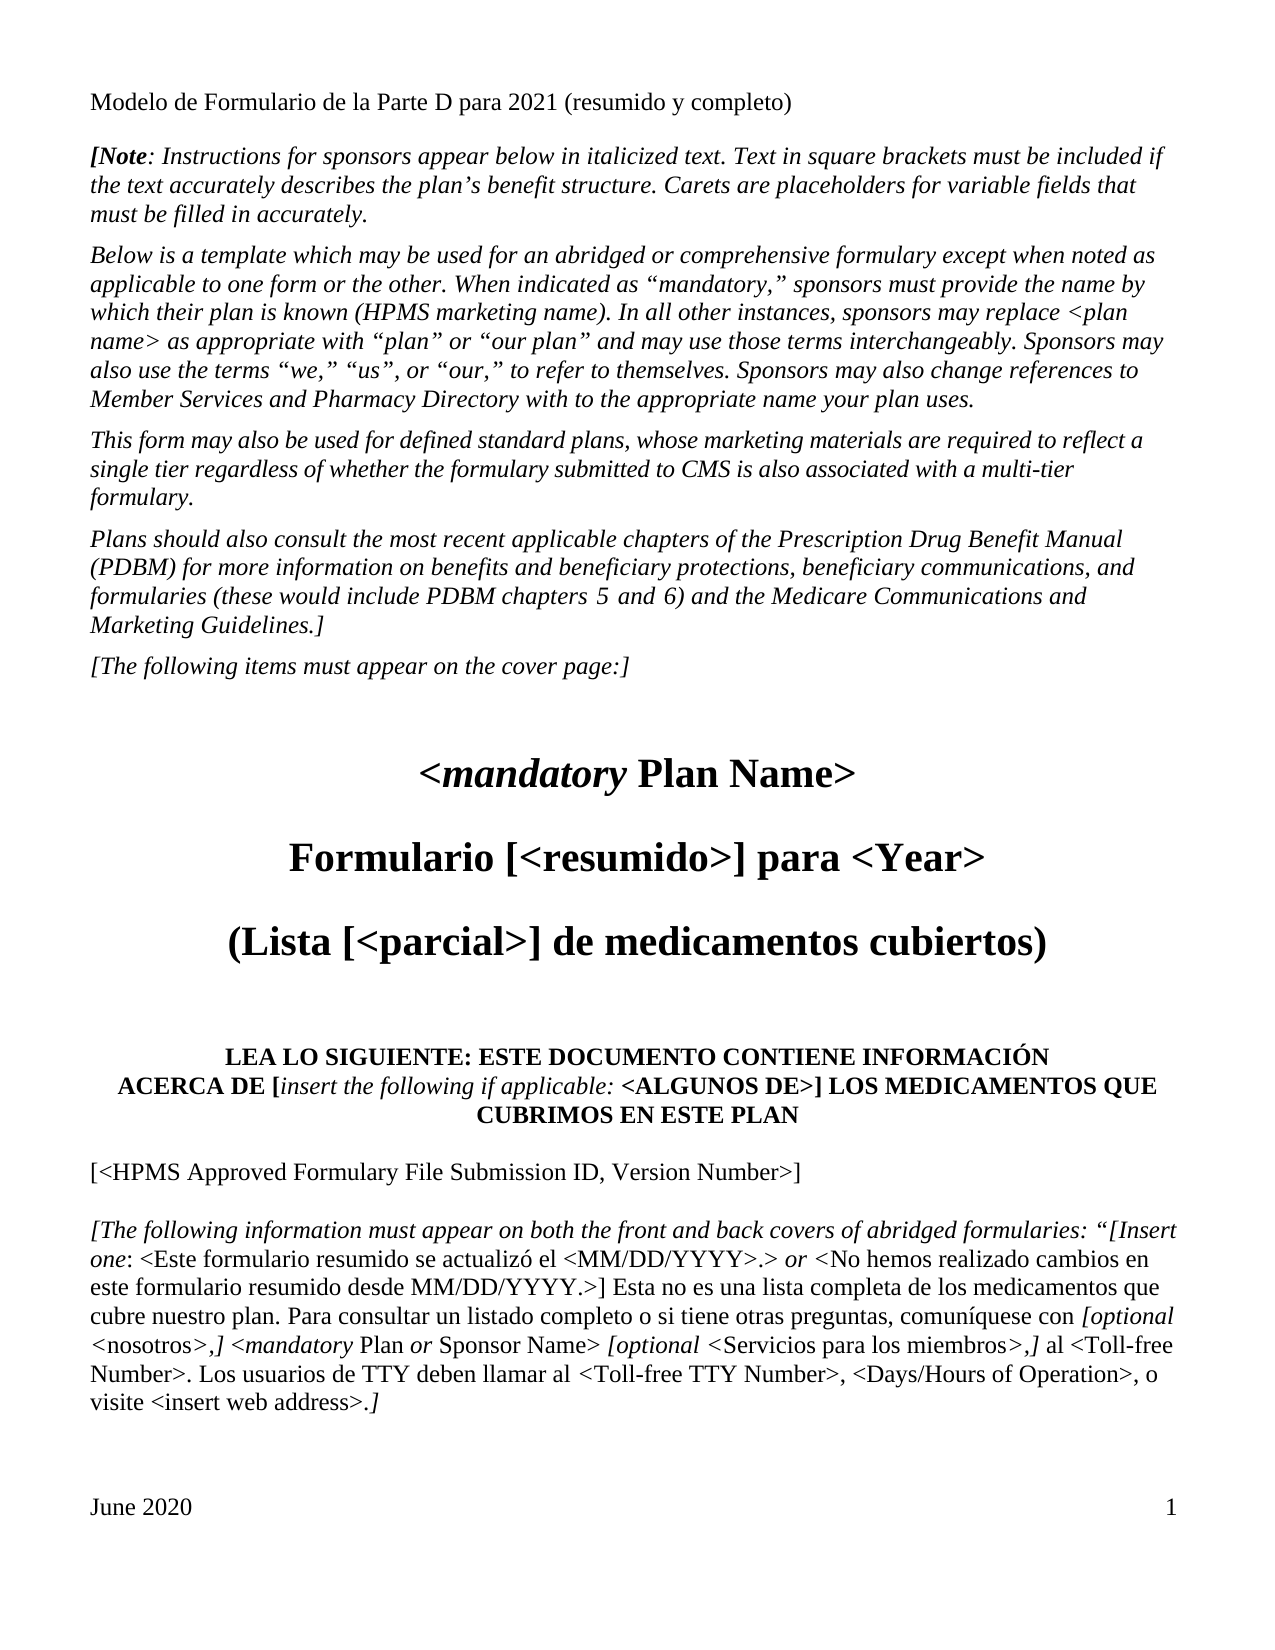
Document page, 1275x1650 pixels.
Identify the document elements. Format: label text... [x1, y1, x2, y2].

text [The following items must appear on the cover page:] [90, 651, 1185, 680]
text [Note: Instructions for sponsors appear below in italicized text. Text in square brackets must be included if the text accurately describes the plan’s benefit structure. Carets are placeholders for variable fields that must be filled in accurately. [90, 141, 1185, 227]
text <mandatory Plan Name> [90, 748, 1185, 796]
text Plans should also consult the most recent applicable chapters of the Prescription Drug Benefit Manual (PDBM) for more information on benefits and beneficiary protections, beneficiary communications, and formularies (these would include PDBM chapters 5 and 6) and the Medicare Communications and Marketing Guidelines.] [90, 524, 1185, 639]
text This form may also be used for defined standard plans, whose marketing materials are required to reflect a single tier regardless of whether the formulary submitted to CMS is also associated with a multi-tier formulary. [90, 425, 1185, 511]
text [<HPMS Approved Formulary File Submission ID, Version Number>] [90, 1157, 1185, 1186]
text LEA LO SIGUIENTE: ESTE DOCUMENTO CONTIENE INFORMACIÓN [90, 1042, 1185, 1071]
text Formulario [<resumido>] para <Year> [90, 832, 1185, 880]
text [The following information must appear on both the front and back covers of abridged formularies: “[Insert one: <Este formulario resumido se actualizó el <MM/DD/YYYY>.> or <No hemos realizado cambios en este formulario resumido desde MM/DD/YYYY.>] Esta no es una lista completa de los medicamentos que cubre nuestro plan. Para consultar un listado completo o si tiene otras preguntas, comuníquese con [optional <nosotros>,] <mandatory Plan or Sponsor Name> [optional <Servicios para los miembros>,] al <Toll-free Number>. Los usuarios de TTY deben llamar al <Toll-free TTY Number>, <Days/Hours of Operation>, o visite <insert web address>.] [90, 1215, 1185, 1416]
text Below is a template which may be used for an abridged or comprehensive formulary except when noted as applicable to one form or the other. When indicated as “mandatory,” sponsors must provide the name by which their plan is known (HPMS marketing name). In all other instances, sponsors may replace <plan name> as appropriate with “plan” or “our plan” and may use those terms interchangeably. Sponsors may also use the terms “we,” “us”, or “our,” to refer to themselves. Sponsors may also change references to Member Services and Pharmacy Directory with to the appropriate name your plan uses. [90, 240, 1185, 412]
text (Lista [<parcial>] de medicamentos cubiertos) [90, 917, 1185, 965]
text ACERCA DE [insert the following if applicable: <ALGUNOS DE>] LOS MEDICAMENTOS QUE CUBRIMOS EN ESTE PLAN [90, 1071, 1185, 1129]
